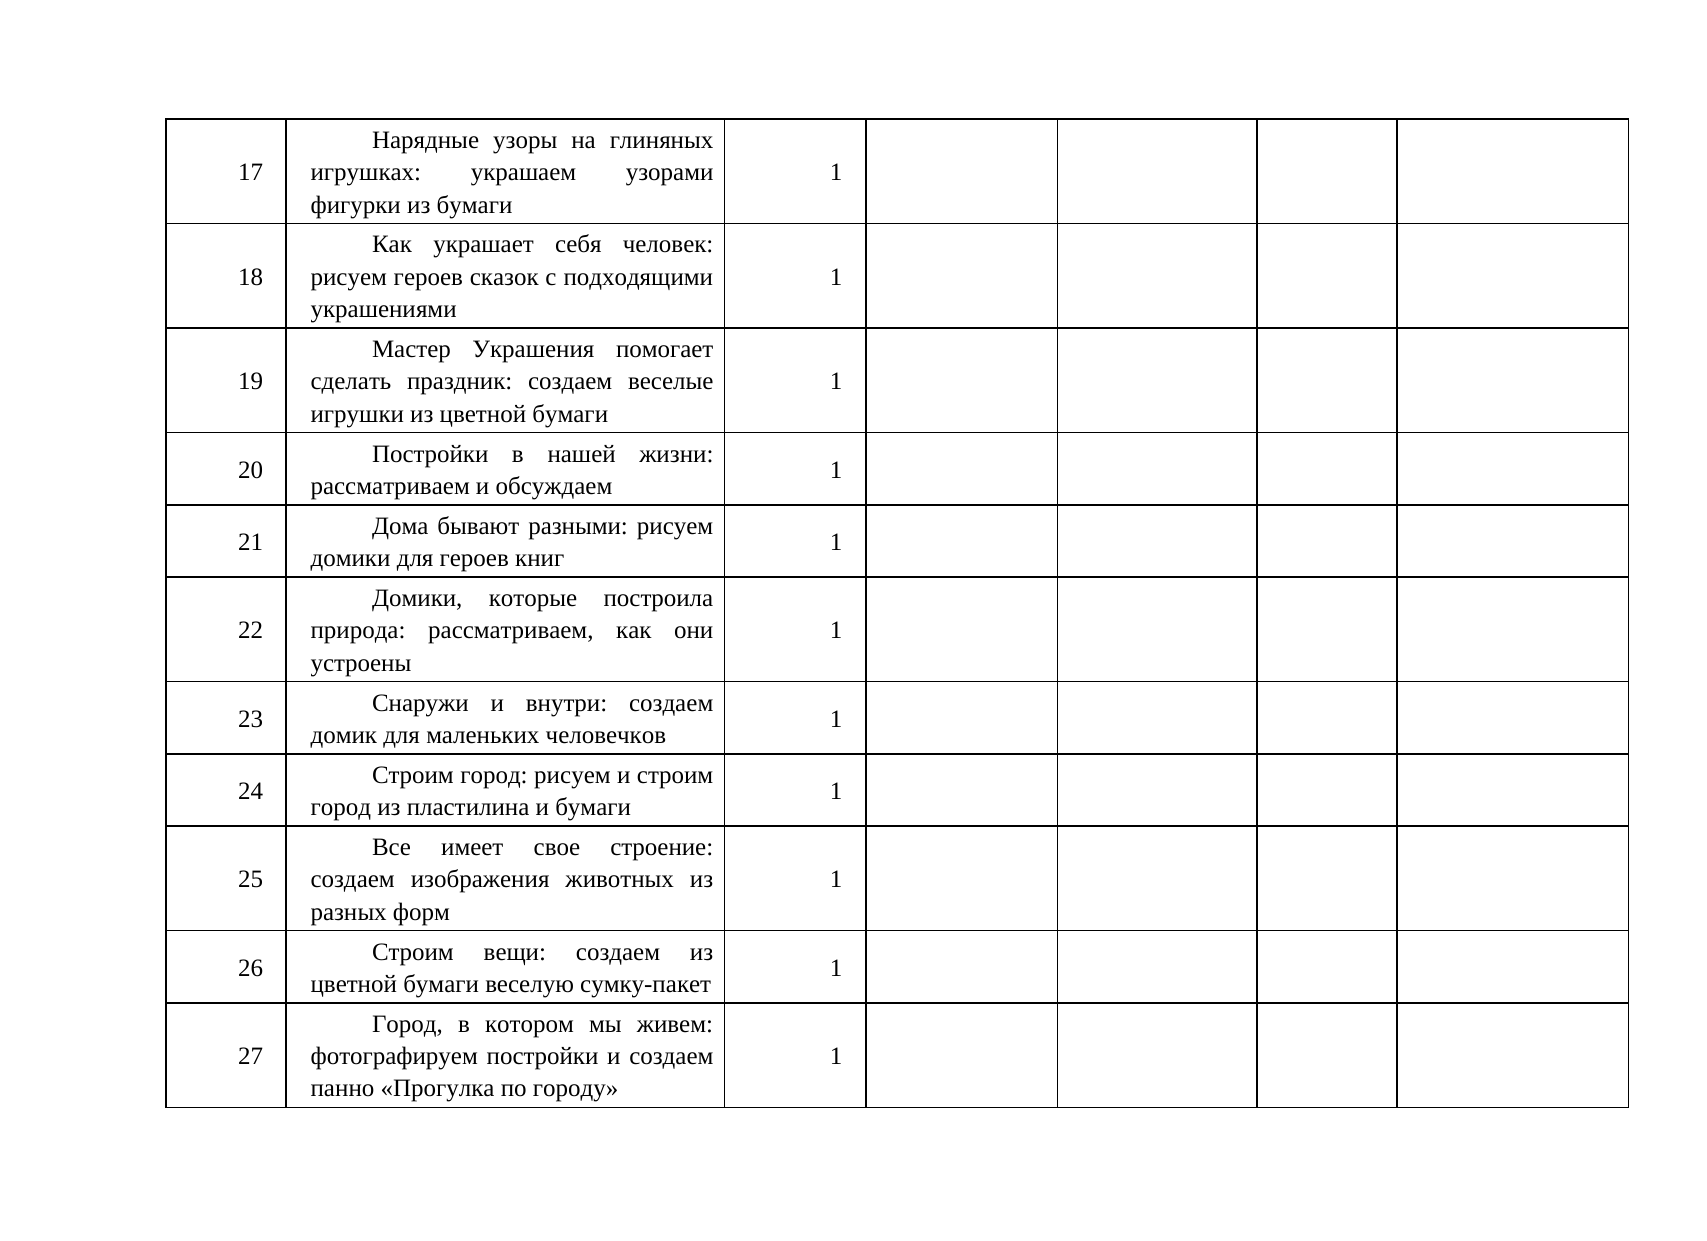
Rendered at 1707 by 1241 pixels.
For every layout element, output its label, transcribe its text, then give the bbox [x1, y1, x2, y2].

table_cell [1398, 120, 1628, 223]
table_cell [867, 755, 1057, 825]
table_cell [1398, 931, 1628, 1002]
table_cell [867, 433, 1057, 504]
table_cell [867, 329, 1057, 432]
table_cell 1 [725, 224, 865, 327]
table_cell Домики, которые построила природа: рассматриваем, как они устроены [287, 578, 724, 681]
table_cell 1 [725, 827, 865, 930]
table_cell Строим город: рисуем и строим город из пластилина и бумаги [287, 755, 724, 825]
table_cell [1058, 329, 1256, 432]
table_cell 1 [725, 578, 865, 681]
table_cell [1398, 755, 1628, 825]
table_cell [867, 506, 1057, 576]
table_cell [867, 120, 1057, 223]
table_cell 1 [725, 506, 865, 576]
table_cell [1058, 682, 1256, 753]
table_cell [1258, 120, 1396, 223]
table_cell Нарядные узоры на глиняных игрушках: украшаем узорами фигурки из бумаги [287, 120, 724, 223]
table_cell 1 [725, 682, 865, 753]
table_cell [1258, 755, 1396, 825]
table_cell Постройки в нашей жизни: рассматриваем и обсуждаем [287, 433, 724, 504]
table_cell [1398, 682, 1628, 753]
table_cell 1 [725, 755, 865, 825]
table_cell Дома бывают разными: рисуем домики для героев книг [287, 506, 724, 576]
table_cell 19 [167, 329, 285, 432]
table_cell 1 [725, 120, 865, 223]
table_cell [1058, 433, 1256, 504]
table_cell [1058, 1004, 1256, 1107]
table_cell 22 [167, 578, 285, 681]
table_cell [1258, 224, 1396, 327]
table_cell [1258, 433, 1396, 504]
table_cell [1258, 329, 1396, 432]
table_cell 1 [725, 1004, 865, 1107]
table_cell [1398, 1004, 1628, 1107]
table_cell [867, 1004, 1057, 1107]
table_cell 26 [167, 931, 285, 1002]
table_cell Все имеет свое строение: создаем изображения животных из разных форм [287, 827, 724, 930]
table_cell [1058, 506, 1256, 576]
table_cell 1 [725, 433, 865, 504]
table_cell 23 [167, 682, 285, 753]
table_cell [867, 931, 1057, 1002]
table_cell 18 [167, 224, 285, 327]
table_cell [1398, 578, 1628, 681]
table_cell [1258, 578, 1396, 681]
table_cell Как украшает себя человек: рисуем героев сказок с подходящими украшениями [287, 224, 724, 327]
table_cell [1058, 578, 1256, 681]
table_cell [1058, 931, 1256, 1002]
table_cell 21 [167, 506, 285, 576]
table_cell [1398, 827, 1628, 930]
table_cell [1058, 120, 1256, 223]
table_cell [867, 682, 1057, 753]
table_cell 17 [167, 120, 285, 223]
table_cell [867, 224, 1057, 327]
table_cell 1 [725, 931, 865, 1002]
table_cell 24 [167, 755, 285, 825]
table_cell [1398, 506, 1628, 576]
table_cell [1258, 682, 1396, 753]
table_cell [1258, 1004, 1396, 1107]
table_cell 1 [725, 329, 865, 432]
table_cell [1058, 827, 1256, 930]
table_cell 25 [167, 827, 285, 930]
table_cell [1398, 224, 1628, 327]
table_cell Строим вещи: создаем из цветной бумаги веселую сумку-пакет [287, 931, 724, 1002]
table_cell [1258, 931, 1396, 1002]
table_cell Город, в котором мы живем: фотографируем постройки и создаем панно «Прогулка по городу» [287, 1004, 724, 1107]
table_cell [1398, 433, 1628, 504]
table_cell [1258, 506, 1396, 576]
table_cell [1058, 755, 1256, 825]
table_cell [867, 578, 1057, 681]
table_cell 20 [167, 433, 285, 504]
table_cell [1058, 224, 1256, 327]
table_cell Снаружи и внутри: создаем домик для маленьких человечков [287, 682, 724, 753]
table_cell [1258, 827, 1396, 930]
table_cell Мастер Украшения помогает сделать праздник: создаем веселые игрушки из цветной бумаги [287, 329, 724, 432]
table_cell 27 [167, 1004, 285, 1107]
table_cell [867, 827, 1057, 930]
table_cell [1398, 329, 1628, 432]
